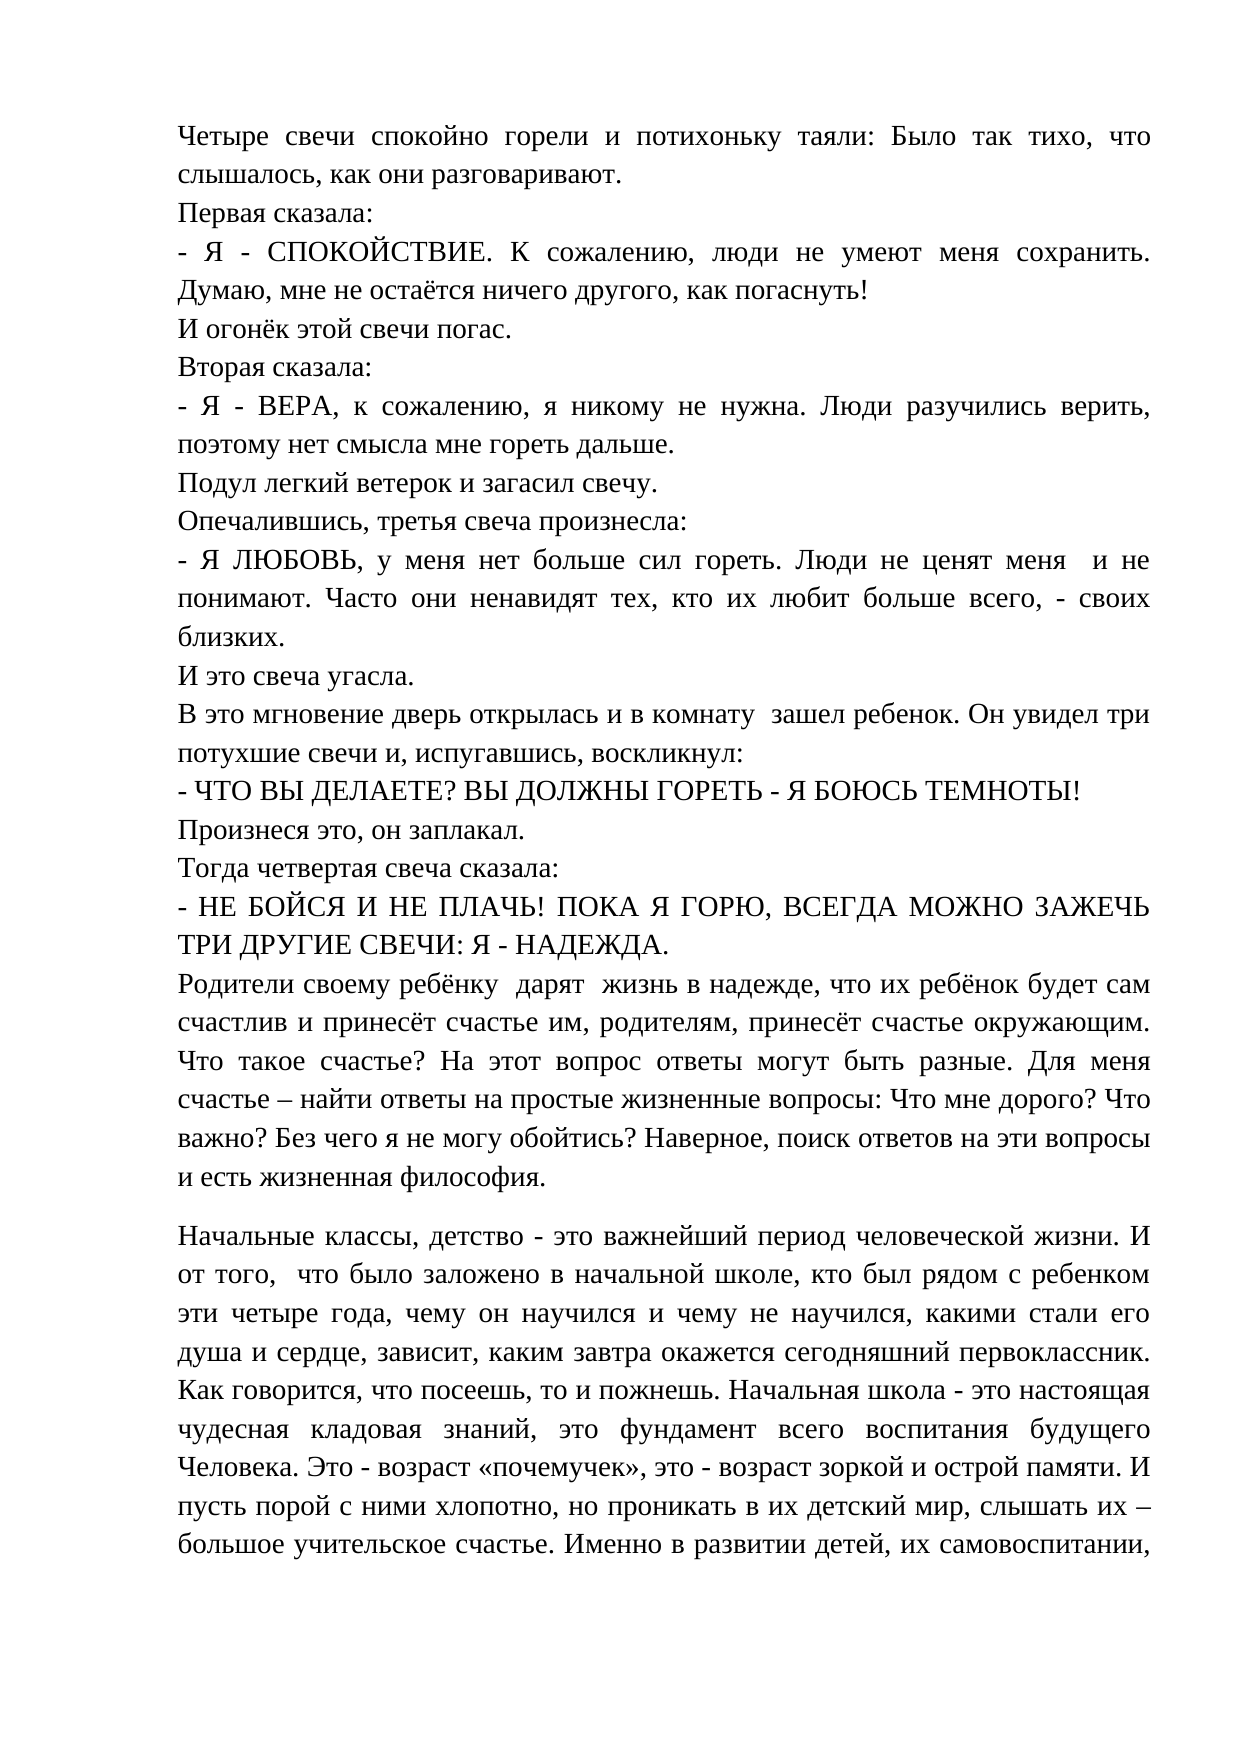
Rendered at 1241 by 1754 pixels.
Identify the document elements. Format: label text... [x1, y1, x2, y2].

text И огонёк этой свечи погас. [177, 311, 1152, 344]
text - Я - СПОКОЙСТВИЕ. К сожалению, люди не умеют меня сохранить. Думаю, мне не остаётся ничего другого, как погаснуть! [177, 234, 1152, 306]
text Тогда четвертая свеча сказала: [177, 850, 1152, 884]
text И это свеча угасла. [177, 658, 1152, 691]
text Подул легкий ветерок и загасил свечу. [177, 465, 1152, 498]
text Вторая сказала: [177, 349, 1152, 383]
text Произнеся это, он заплакал. [177, 812, 1152, 845]
text Родители своему ребёнку дарят жизнь в надежде, что их ребёнок будет сам счастлив и принесёт счастье им, родителям, принесёт счастье окружающим. Что такое счастье? На этот вопрос ответы могут быть разные. Для меня счастье – найти ответы на простые жизненные вопросы: Что мне дорого? Что важно? Без чего я не могу обойтись? Наверное, поиск ответов на эти вопросы и есть жизненная философия. [177, 966, 1152, 1192]
text Четыре свечи спокойно горели и потихоньку таяли: Было так тихо, что слышалось, как они разговаривают. [177, 118, 1152, 190]
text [177, 1218, 1152, 1560]
text В это мгновение дверь открылась и в комнату зашел ребенок. Он увидел три потухшие свечи и, испугавшись, воскликнул: [177, 696, 1152, 768]
text - Я - ВЕРА, к сожалению, я никому не нужна. Люди разучились верить, поэтому нет смысла мне гореть дальше. [177, 388, 1152, 460]
text - НЕ БОЙСЯ И НЕ ПЛАЧЬ! ПОКА Я ГОРЮ, ВСЕГДА МОЖНО ЗАЖЕЧЬ ТРИ ДРУГИЕ СВЕЧИ: Я - НАДЕЖДА. [177, 889, 1152, 961]
text - ЧТО ВЫ ДЕЛАЕТЕ? ВЫ ДОЛЖНЫ ГОРЕТЬ - Я БОЮСЬ ТЕМНОТЫ! [177, 773, 1152, 807]
text Первая сказала: [177, 195, 1152, 229]
text - Я ЛЮБОВЬ, у меня нет больше сил гореть. Люди не ценят меня и не понимают. Часто они ненавидят тех, кто их любит больше всего, - своих близких. [177, 542, 1152, 653]
text Опечалившись, третья свеча произнесла: [177, 503, 1152, 537]
